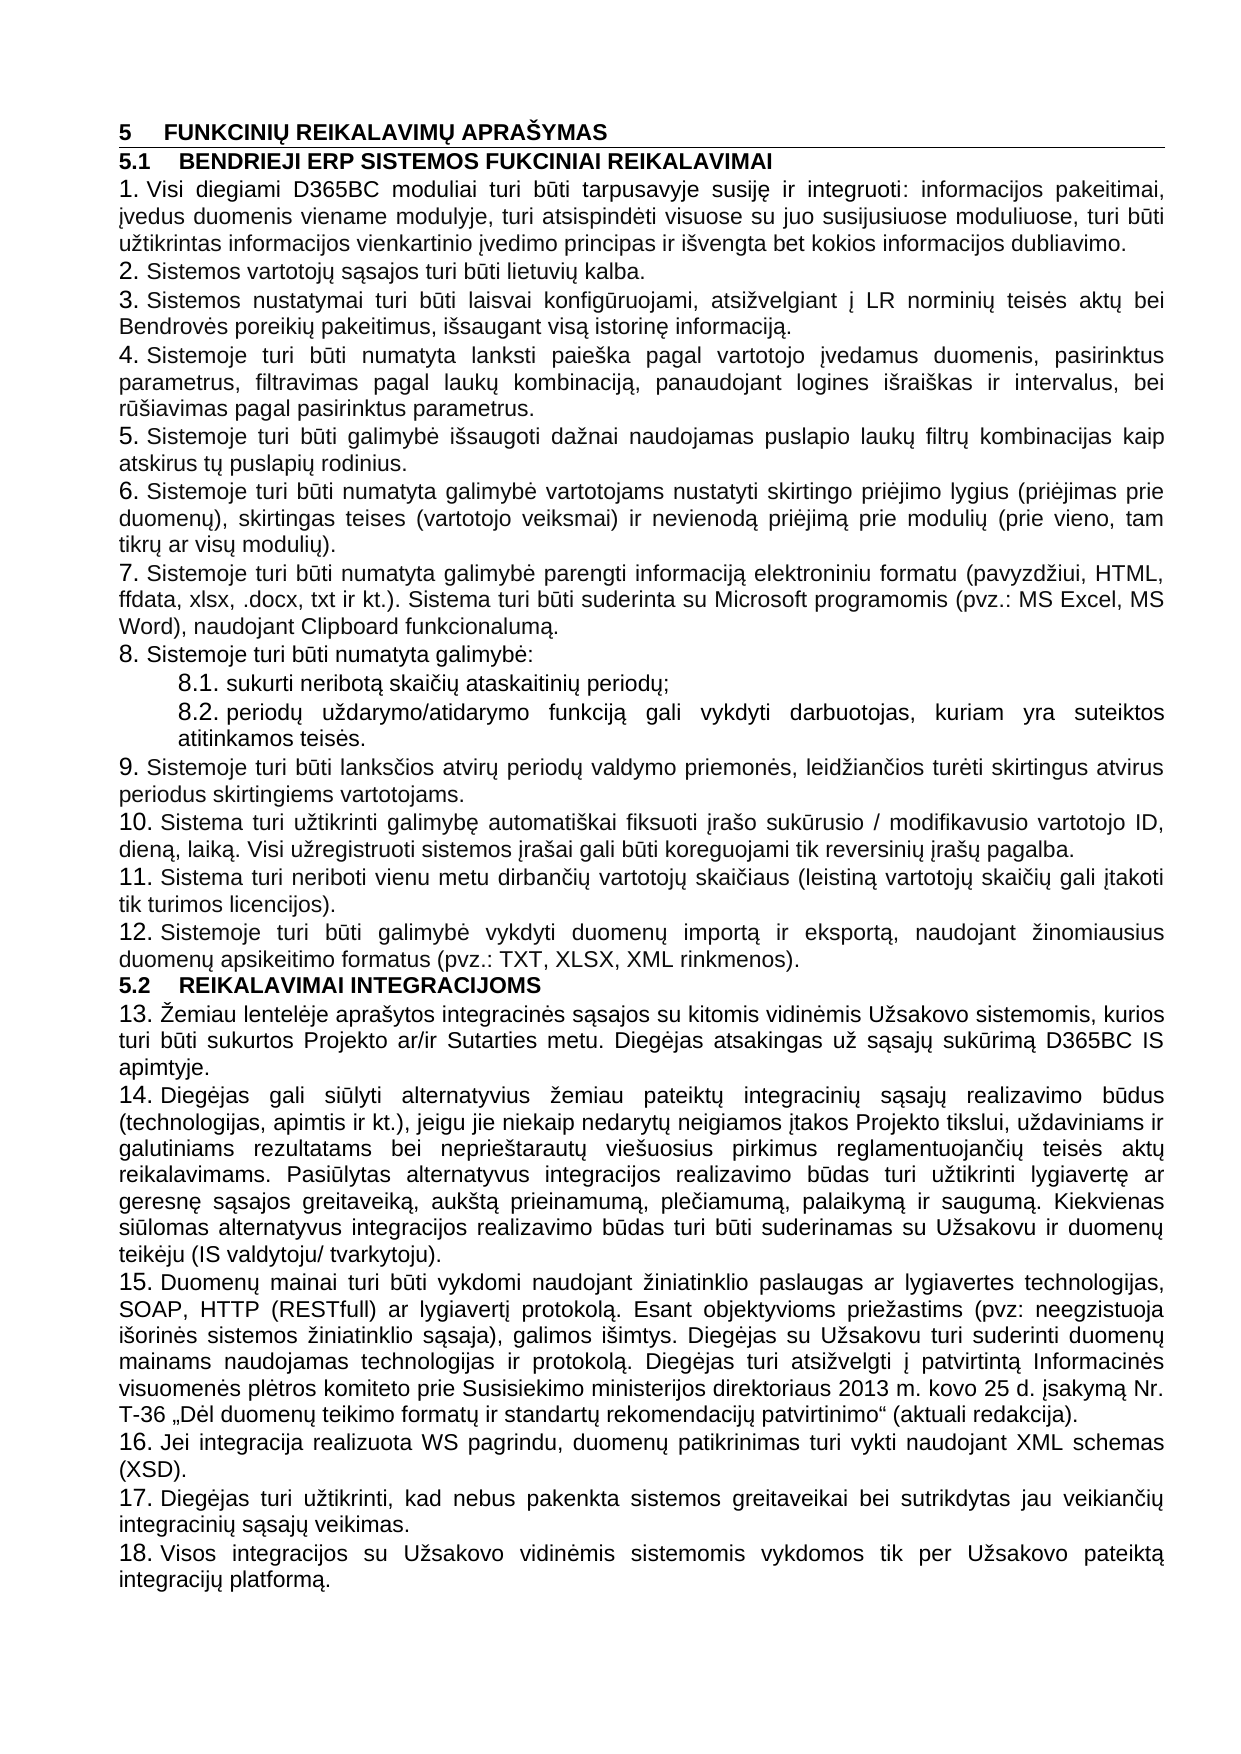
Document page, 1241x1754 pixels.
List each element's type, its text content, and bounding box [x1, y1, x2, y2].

list Sistemoje turi būti lanksčios atvirų periodų valdymo priemonės, leidžiančios turėti skirtingus atvirus periodus skirtingiems vartotojams. [118, 752, 1165, 807]
list Jei integracija realizuota WS pagrindu, duomenų patikrinimas turi vykti naudojant XML schemas (XSD). [118, 1427, 1165, 1482]
subtitle REIKALAVIMAI INTEGRACIJOMS [118, 972, 1165, 998]
list Diegėjas gali siūlyti alternatyvius žemiau pateiktų integracinių sąsajų realizavimo būdus (technologijas, apimtis ir kt.), jeigu jie niekaip nedarytų neigiamos įtakos Projekto tikslui, uždaviniams ir galutiniams rezultatams bei neprieštarautų viešuosius pirkimus reglamentuojančių teisės aktų reikalavimams. Pasiūlytas alternatyvus integracijos realizavimo būdas turi užtikrinti lygiavertę ar geresnę sąsajos greitaveiką, aukštą prieinamumą, plečiamumą, palaikymą ir saugumą. Kiekvienas siūlomas alternatyvus integracijos realizavimo būdas turi būti suderinamas su Užsakovu ir duomenų teikėju (IS valdytoju/ tvarkytoju). [118, 1080, 1165, 1267]
list Sistema turi užtikrinti galimybę automatiškai fiksuoti įrašo sukūrusio / modifikavusio vartotojo ID, dieną, laiką. Visi užregistruoti sistemos įrašai gali būti koreguojami tik reversinių įrašų pagalba. [118, 807, 1165, 862]
text sukurti neribotą skaičių ataskaitinių periodų; [178, 668, 1165, 697]
subtitle FUNKCINIŲ REIKALAVIMŲ APRAŠYMAS [118, 118, 1165, 148]
list Duomenų mainai turi būti vykdomi naudojant žiniatinklio paslaugas ar lygiavertes technologijas, SOAP, HTTP (RESTfull) ar lygiavertį protokolą. Esant objektyvioms priežastims (pvz: neegzistuoja išorinės sistemos žiniatinklio sąsaja), galimos išimtys. Diegėjas su Užsakovu turi suderinti duomenų mainams naudojamas technologijas ir protokolą. Diegėjas turi atsižvelgti į patvirtintą Informacinės visuomenės plėtros komiteto prie Susisiekimo ministerijos direktoriaus 2013 m. kovo 25 d. įsakymą Nr. T-36 „Dėl duomenų teikimo formatų ir standartų rekomendacijų patvirtinimo“ (aktuali redakcija). [118, 1267, 1165, 1427]
list Visos integracijos su Užsakovo vidinėmis sistemomis vykdomos tik per Užsakovo pateiktą integracijų platformą. [118, 1538, 1165, 1593]
list Diegėjas turi užtikrinti, kad nebus pakenkta sistemos greitaveikai bei sutrikdytas jau veikiančių integracinių sąsajų veikimas. [118, 1482, 1165, 1538]
list Sistemos vartotojų sąsajos turi būti lietuvių kalba. [118, 256, 1165, 284]
list Sistemoje turi būti numatyta galimybė: [118, 639, 1165, 668]
text periodų uždarymo/atidarymo funkciją gali vykdyti darbuotojas, kuriam yra suteiktos atitinkamos teisės. [178, 697, 1165, 752]
list Visi diegiami D365BC moduliai turi būti tarpusavyje susiję ir integruoti: informacijos pakeitimai, įvedus duomenis viename modulyje, turi atsispindėti visuose su juo susijusiuose moduliuose, turi būti užtikrintas informacijos vienkartinio įvedimo principas ir išvengta bet kokios informacijos dubliavimo. [118, 174, 1165, 256]
list Sistemoje turi būti numatyta lanksti paieška pagal vartotojo įvedamus duomenis, pasirinktus parametrus, filtravimas pagal laukų kombinaciją, panaudojant logines išraiškas ir intervalus, bei rūšiavimas pagal pasirinktus parametrus. [118, 340, 1165, 421]
list Sistemoje turi būti numatyta galimybė vartotojams nustatyti skirtingo priėjimo lygius (priėjimas prie duomenų), skirtingas teises (vartotojo veiksmai) ir nevienodą priėjimą prie modulių (prie vieno, tam tikrų ar visų modulių). [118, 476, 1165, 558]
list Sistemoje turi būti galimybė išsaugoti dažnai naudojamas puslapio laukų filtrų kombinacijas kaip atskirus tų puslapių rodinius. [118, 421, 1165, 476]
list Žemiau lentelėje aprašytos integracinės sąsajos su kitomis vidinėmis Užsakovo sistemomis, kurios turi būti sukurtos Projekto ar/ir Sutarties metu. Diegėjas atsakingas už sąsajų sukūrimą D365BC IS apimtyje. [118, 998, 1165, 1080]
list Sistemos nustatymai turi būti laisvai konfigūruojami, atsižvelgiant į LR norminių teisės aktų bei Bendrovės poreikių pakeitimus, išsaugant visą istorinę informaciją. [118, 284, 1165, 340]
list Sistemoje turi būti galimybė vykdyti duomenų importą ir eksportą, naudojant žinomiausius duomenų apsikeitimo formatus (pvz.: TXT, XLSX, XML rinkmenos). [118, 917, 1165, 972]
subtitle BENDRIEJI ERP SISTEMOS FUKCINIAI REIKALAVIMAI [118, 148, 1165, 174]
list Sistema turi neriboti vienu metu dirbančių vartotojų skaičiaus (leistiną vartotojų skaičių gali įtakoti tik turimos licencijos). [118, 862, 1165, 917]
list Sistemoje turi būti numatyta galimybė parengti informaciją elektroniniu formatu (pavyzdžiui, HTML, ffdata, xlsx, .docx, txt ir kt.). Sistema turi būti suderinta su Microsoft programomis (pvz.: MS Excel, MS Word), naudojant Clipboard funkcionalumą. [118, 558, 1165, 639]
